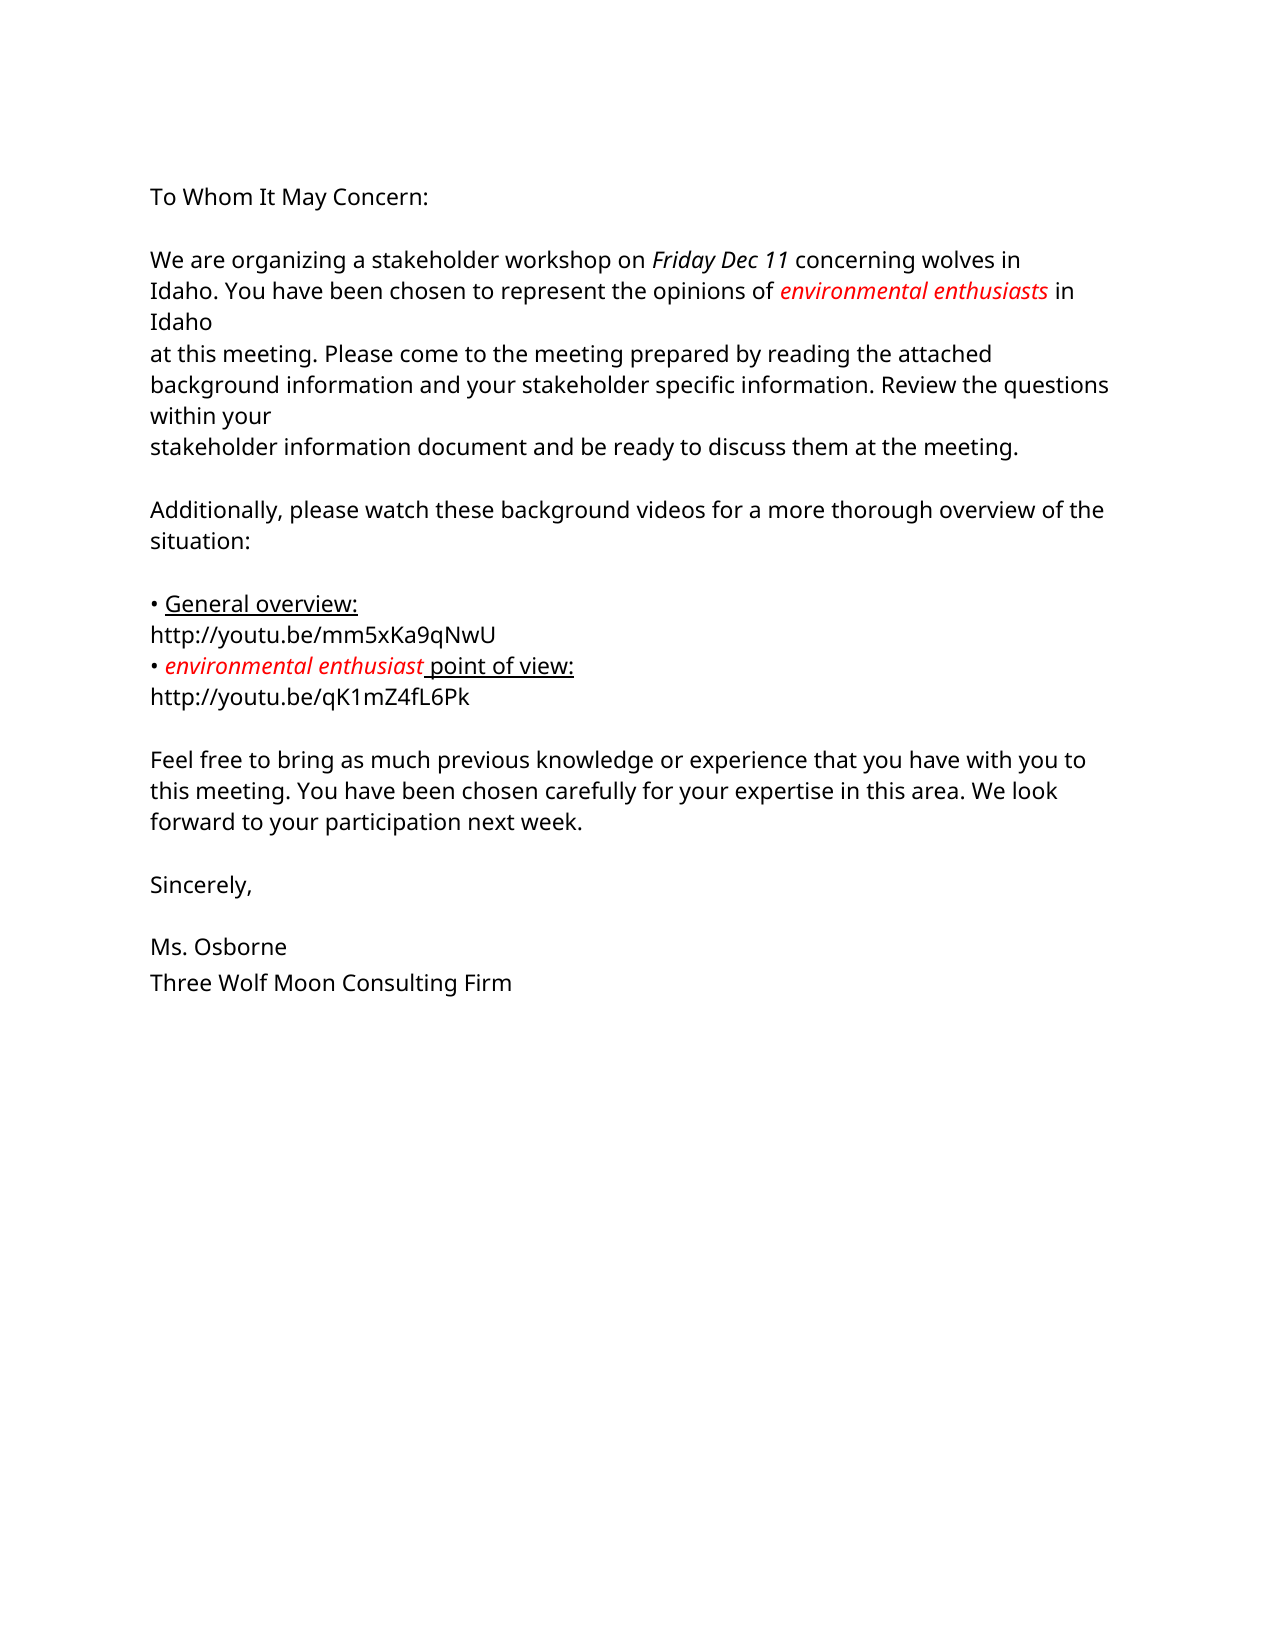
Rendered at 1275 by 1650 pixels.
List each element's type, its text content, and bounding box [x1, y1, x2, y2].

text Additionally, please watch these background videos for a more thorough overview of the situation: [150, 494, 1125, 556]
text stakeholder information document and be ready to discuss them at the meeting. [150, 431, 1125, 462]
text http://youtu.be/qK1mZ4fL6Pk [150, 681, 1125, 712]
text To Whom It May Concern: [150, 181, 1125, 212]
text at this meeting. Please come to the meeting prepared by reading the attached background information and your stakeholder specific information. Review the questions within your [150, 337, 1125, 431]
text http://youtu.be/mm5xKa9qNwU [150, 619, 1125, 650]
text Feel free to bring as much previous knowledge or experience that you have with you to this meeting. You have been chosen carefully for your expertise in this area. We look forward to your participation next week. [150, 744, 1125, 837]
text Three Wolf Moon Consulting Firm [150, 967, 1125, 998]
text We are organizing a stakeholder workshop on Friday Dec 11 concerning wolves in [150, 244, 1125, 275]
text Ms. Osborne [150, 931, 1125, 962]
text Idaho. You have been chosen to represent the opinions of environmental enthusiasts in Idaho [150, 275, 1125, 337]
text • General overview: [150, 587, 1125, 619]
text • environmental enthusiast point of view: [150, 650, 1125, 681]
text Sincerely, [150, 869, 1125, 900]
